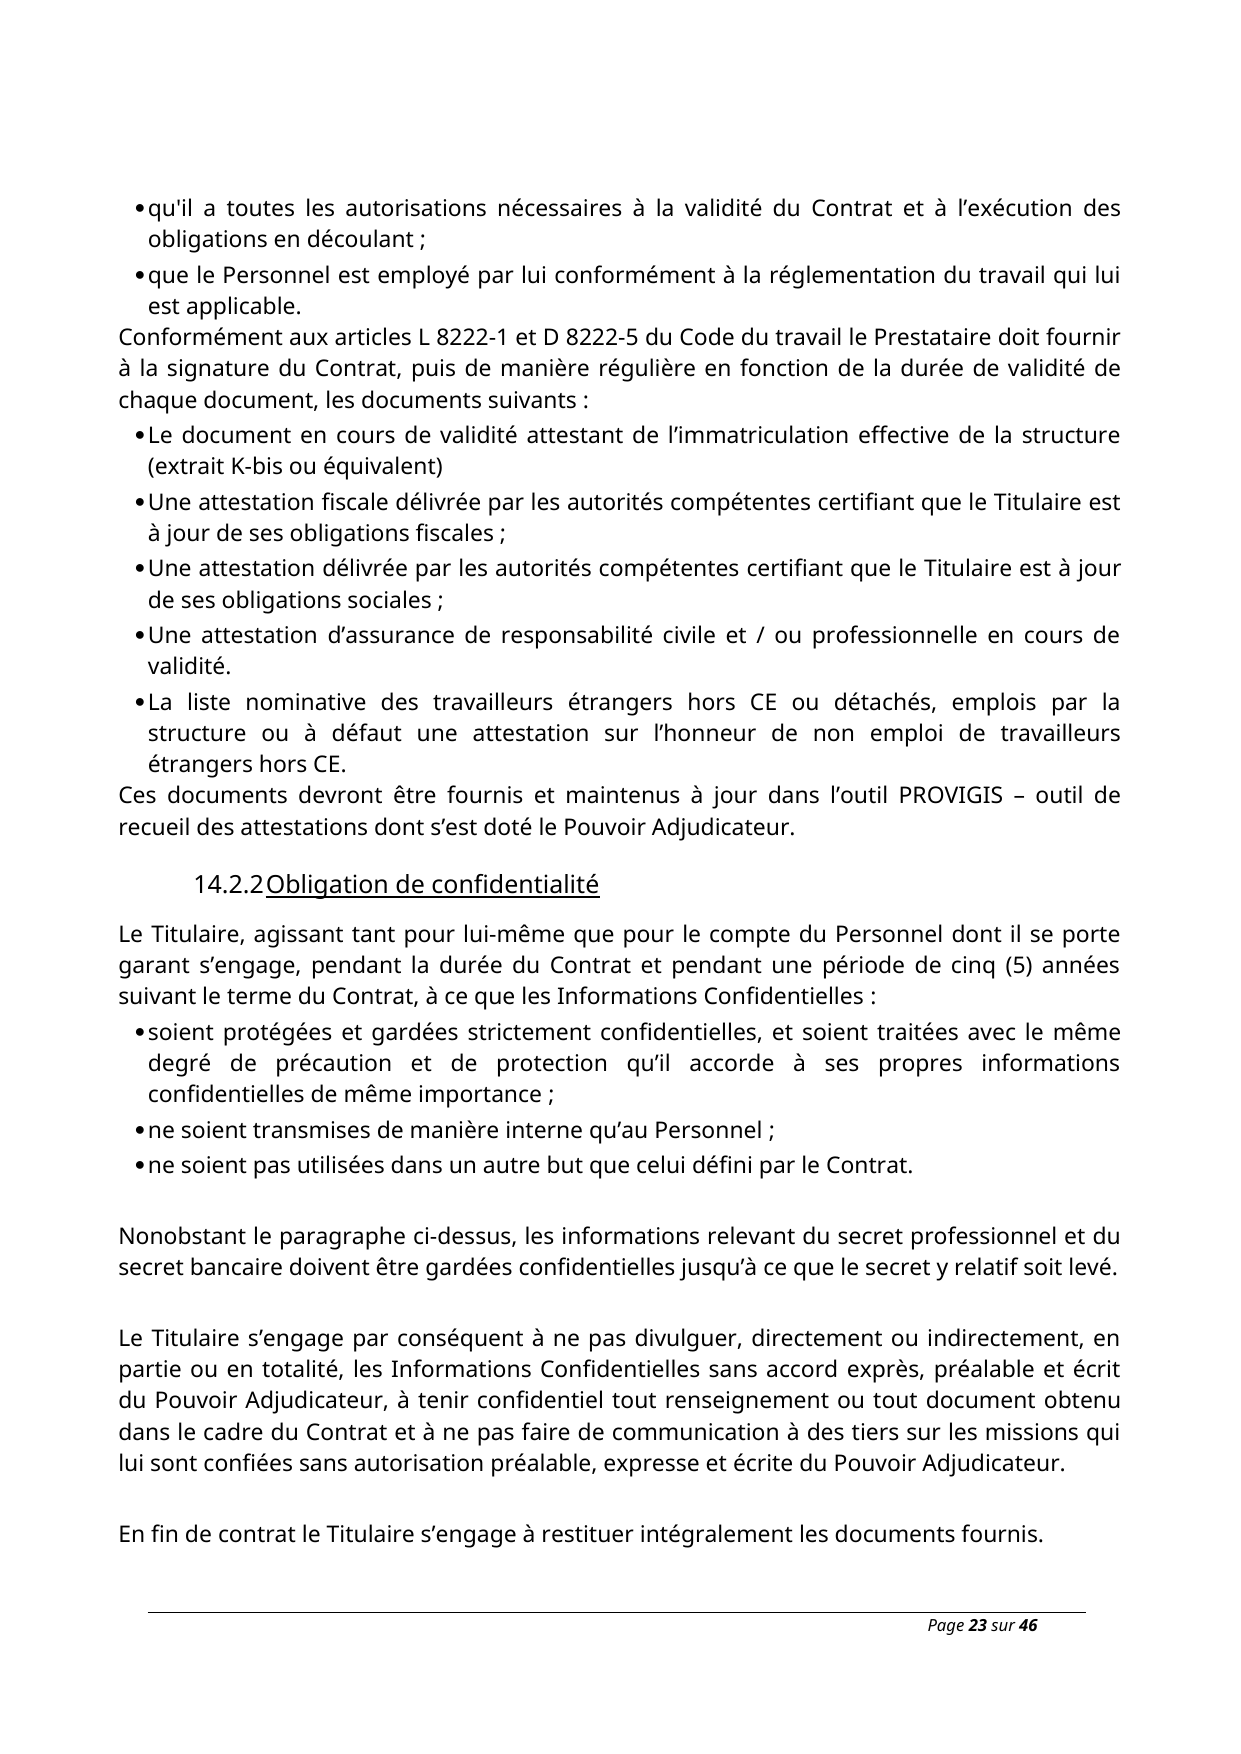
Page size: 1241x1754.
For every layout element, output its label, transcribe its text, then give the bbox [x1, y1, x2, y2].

list Une attestation d’assurance de responsabilité civile et / ou professionnelle en cours de validité. [136, 619, 1122, 682]
text Obligation de confidentialité [193, 867, 1122, 901]
list Le document en cours de validité attestant de l’immatriculation effective de la structure (extrait K-bis ou équivalent) [136, 419, 1122, 482]
text Le Titulaire, agissant tant pour lui-même que pour le compte du Personnel dont il se porte garant s’engage, pendant la durée du Contrat et pendant une période de cinq (5) années suivant le terme du Contrat, à ce que les Informations Confidentielles : [118, 918, 1122, 1011]
list ne soient pas utilisées dans un autre but que celui défini par le Contrat. [136, 1149, 1122, 1180]
list soient protégées et gardées strictement confidentielles, et soient traitées avec le même degré de précaution et de protection qu’il accorde à ses propres informations confidentielles de même importance ; [136, 1016, 1122, 1109]
text Conformément aux articles L 8222-1 et D 8222-5 du Code du travail le Prestataire doit fournir à la signature du Contrat, puis de manière régulière en fonction de la durée de validité de chaque document, les documents suivants : [118, 321, 1122, 415]
text Ces documents devront être fournis et maintenus à jour dans l’outil PROVIGIS – outil de recueil des attestations dont s’est doté le Pouvoir Adjudicateur. [118, 779, 1122, 842]
list que le Personnel est employé par lui conformément à la réglementation du travail qui lui est applicable. [136, 259, 1122, 321]
text Le Titulaire s’engage par conséquent à ne pas divulguer, directement ou indirectement, en partie ou en totalité, les Informations Confidentielles sans accord exprès, préalable et écrit du Pouvoir Adjudicateur, à tenir confidentiel tout renseignement ou tout document obtenu dans le cadre du Contrat et à ne pas faire de communication à des tiers sur les missions qui lui sont confiées sans autorisation préalable, expresse et écrite du Pouvoir Adjudicateur. [118, 1322, 1122, 1478]
list ne soient transmises de manière interne qu’au Personnel ; [136, 1113, 1122, 1145]
list Une attestation délivrée par les autorités compétentes certifiant que le Titulaire est à jour de ses obligations sociales ; [136, 552, 1122, 615]
text En fin de contrat le Titulaire s’engage à restituer intégralement les documents fournis. [118, 1518, 1122, 1549]
list qu'il a toutes les autorisations nécessaires à la validité du Contrat et à l’exécution des obligations en découlant ; [136, 192, 1122, 254]
list Une attestation fiscale délivrée par les autorités compétentes certifiant que le Titulaire est à jour de ses obligations fiscales ; [136, 486, 1122, 548]
text Nonobstant le paragraphe ci-dessus, les informations relevant du secret professionnel et du secret bancaire doivent être gardées confidentielles jusqu’à ce que le secret y relatif soit levé. [118, 1220, 1122, 1282]
list La liste nominative des travailleurs étrangers hors CE ou détachés, emplois par la structure ou à défaut une attestation sur l’honneur de non emploi de travailleurs étrangers hors CE. [136, 686, 1122, 779]
